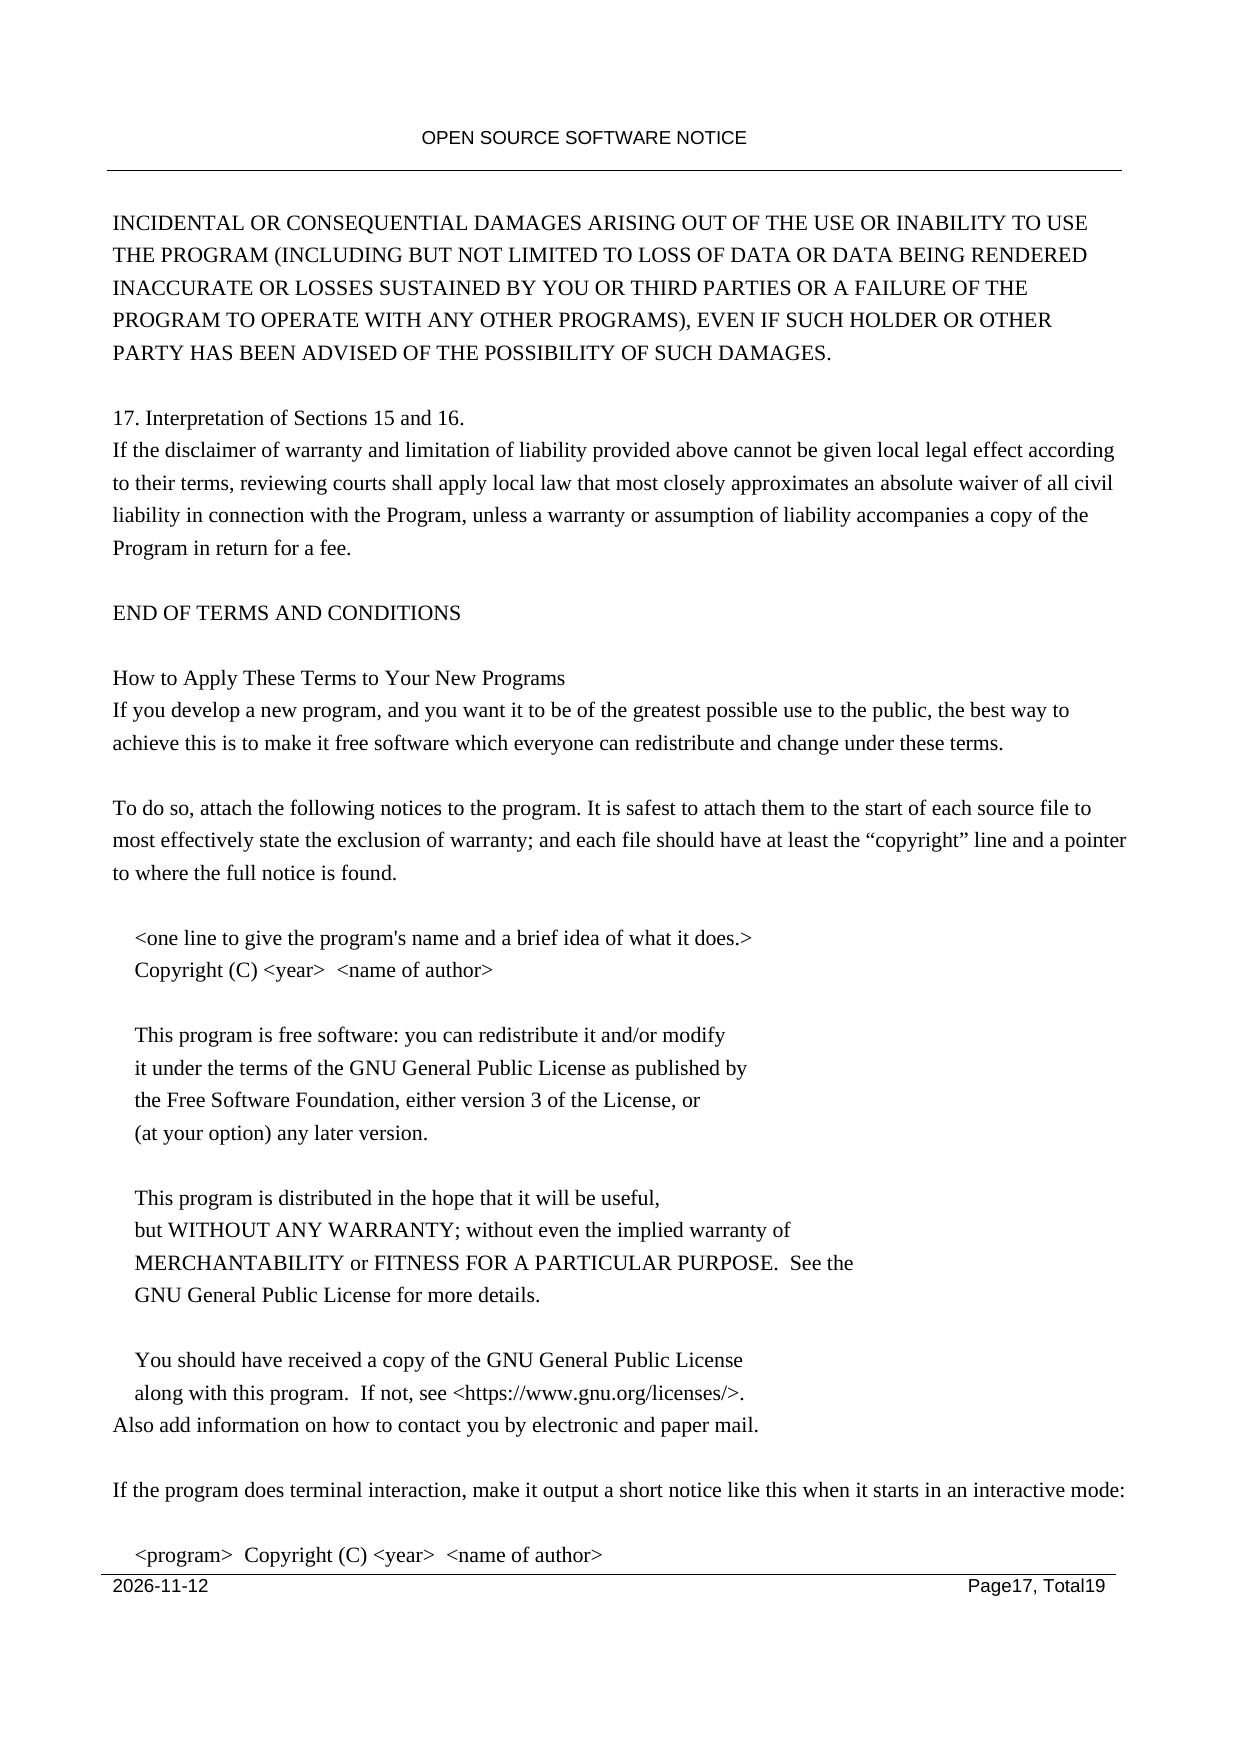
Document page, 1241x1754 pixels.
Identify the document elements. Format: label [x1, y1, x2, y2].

text [112, 206, 1128, 1571]
